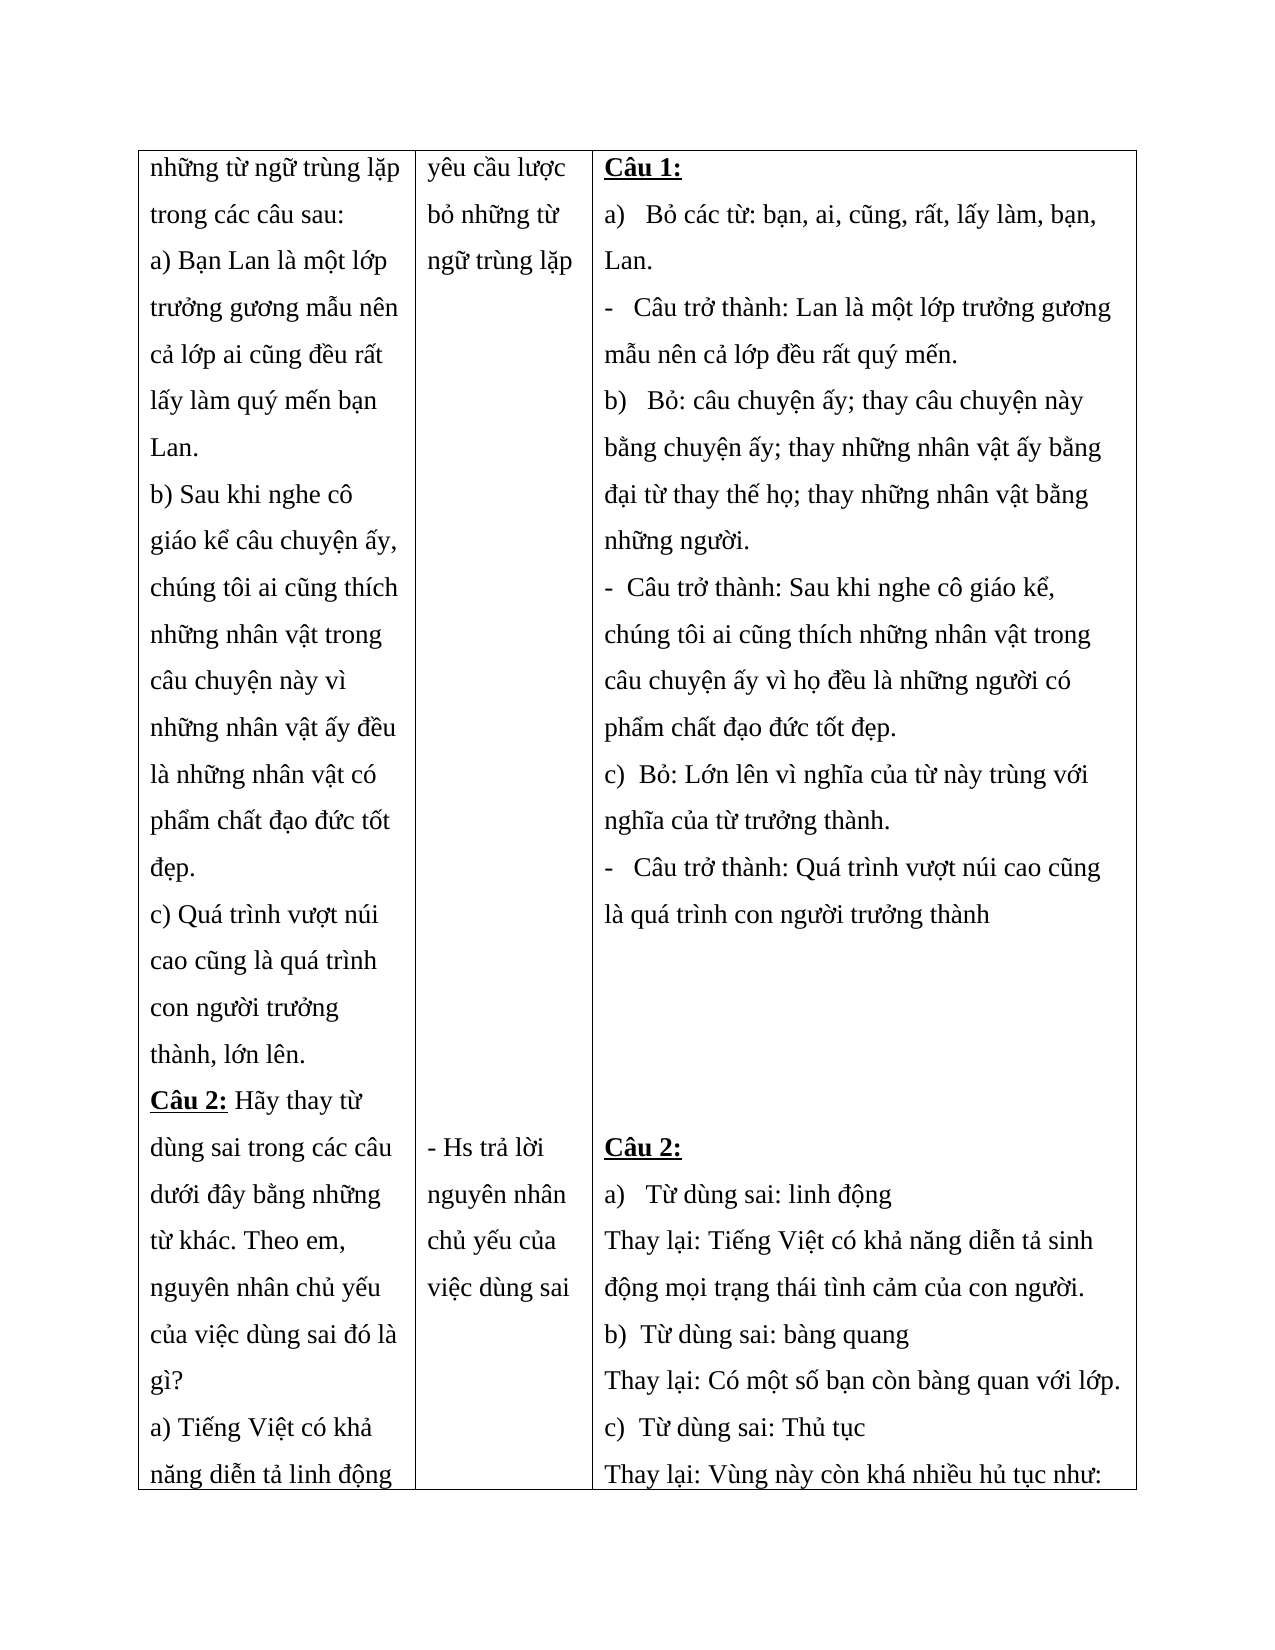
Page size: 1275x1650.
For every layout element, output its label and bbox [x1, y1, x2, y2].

table_cell [416, 151, 592, 1489]
table_cell [139, 151, 415, 1489]
table_cell [593, 151, 1136, 1489]
